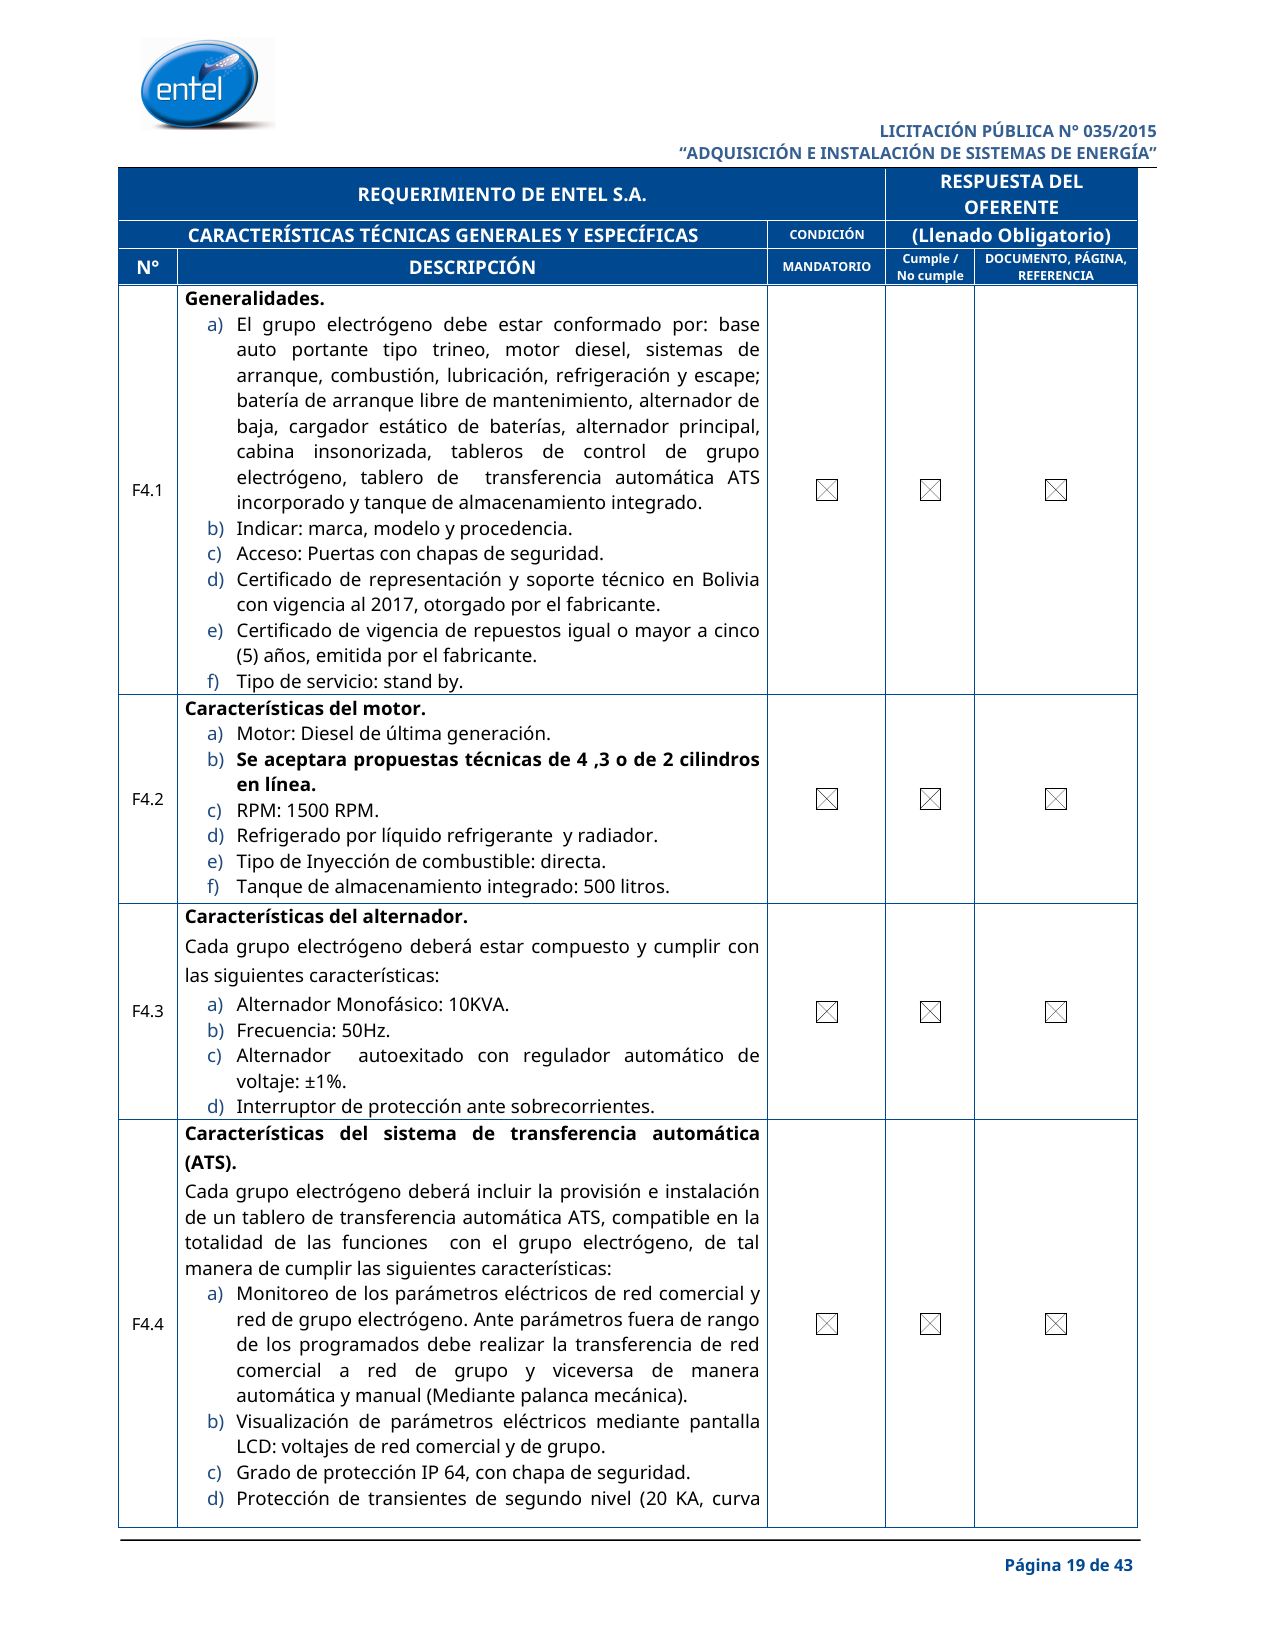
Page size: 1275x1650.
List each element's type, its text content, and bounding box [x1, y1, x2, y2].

table_header REQUERIMIENTO DE ENTEL S.A. [119, 169, 885, 220]
table_cell N° [119, 249, 177, 284]
table_cell [975, 1120, 1137, 1527]
table_cell DESCRIPCIÓN [178, 249, 767, 284]
table_cell F4.4 [119, 1120, 177, 1527]
table_cell [886, 904, 974, 1119]
table_cell [886, 286, 974, 694]
table_cell [768, 695, 885, 903]
table_cell [975, 695, 1137, 903]
table_cell F4.3 [119, 904, 177, 1119]
table_cell [768, 1120, 885, 1527]
table_cell [975, 904, 1137, 1119]
table_cell Características del alternador. Cada grupo electrógeno deberá estar compuesto y cumplir con las siguientes características: Alternador Monofásico: 10KVA. Frecuencia: 50Hz. Alternador autoexitado con regulador automático de voltaje: ±1%. Interruptor de protección ante sobrecorrientes. [178, 904, 767, 1119]
table_cell [768, 286, 885, 694]
table_cell F4.1 [119, 286, 177, 694]
picture [140, 38, 276, 130]
table_cell [886, 1120, 974, 1527]
table_cell CARACTERÍSTICAS TÉCNICAS GENERALES Y ESPECÍFICAS [119, 221, 767, 248]
table_cell (Llenado Obligatorio) [886, 221, 1137, 248]
table_cell Generalidades. El grupo electrógeno debe estar conformado por: base auto portante tipo trineo, motor diesel, sistemas de arranque, combustión, lubricación, refrigeración y escape; batería de arranque libre de mantenimiento, alternador de baja, cargador estático de baterías, alternador principal, cabina insonorizada, tableros de control de grupo electrógeno, tablero de transferencia automática ATS incorporado y tanque de almacenamiento integrado. Indicar: marca, modelo y procedencia. Acceso: Puertas con chapas de seguridad. Certificado de representación y soporte técnico en Bolivia con vigencia al 2017, otorgado por el fabricante. Certificado de vigencia de repuestos igual o mayor a cinco (5) años, emitida por el fabricante. Tipo de servicio: stand by. [178, 286, 767, 694]
table_cell Cumple / No cumple [886, 249, 974, 284]
table_cell F4.2 [119, 695, 177, 903]
table_cell [886, 695, 974, 903]
table_cell DOCUMENTO, PÁGINA, REFERENCIA [975, 249, 1137, 284]
table_cell CONDICIÓN [768, 221, 885, 248]
table_cell [768, 904, 885, 1119]
table_cell MANDATORIO [768, 249, 885, 284]
table_header RESPUESTA DEL OFERENTE [886, 169, 1137, 220]
table_cell [975, 286, 1137, 694]
table_cell Características del motor. Motor: Diesel de última generación. Se aceptara propuestas técnicas de 4 ,3 o de 2 cilindros en línea. RPM: 1500 RPM. Refrigerado por líquido refrigerante y radiador. Tipo de Inyección de combustible: directa. Tanque de almacenamiento integrado: 500 litros. [178, 695, 767, 903]
